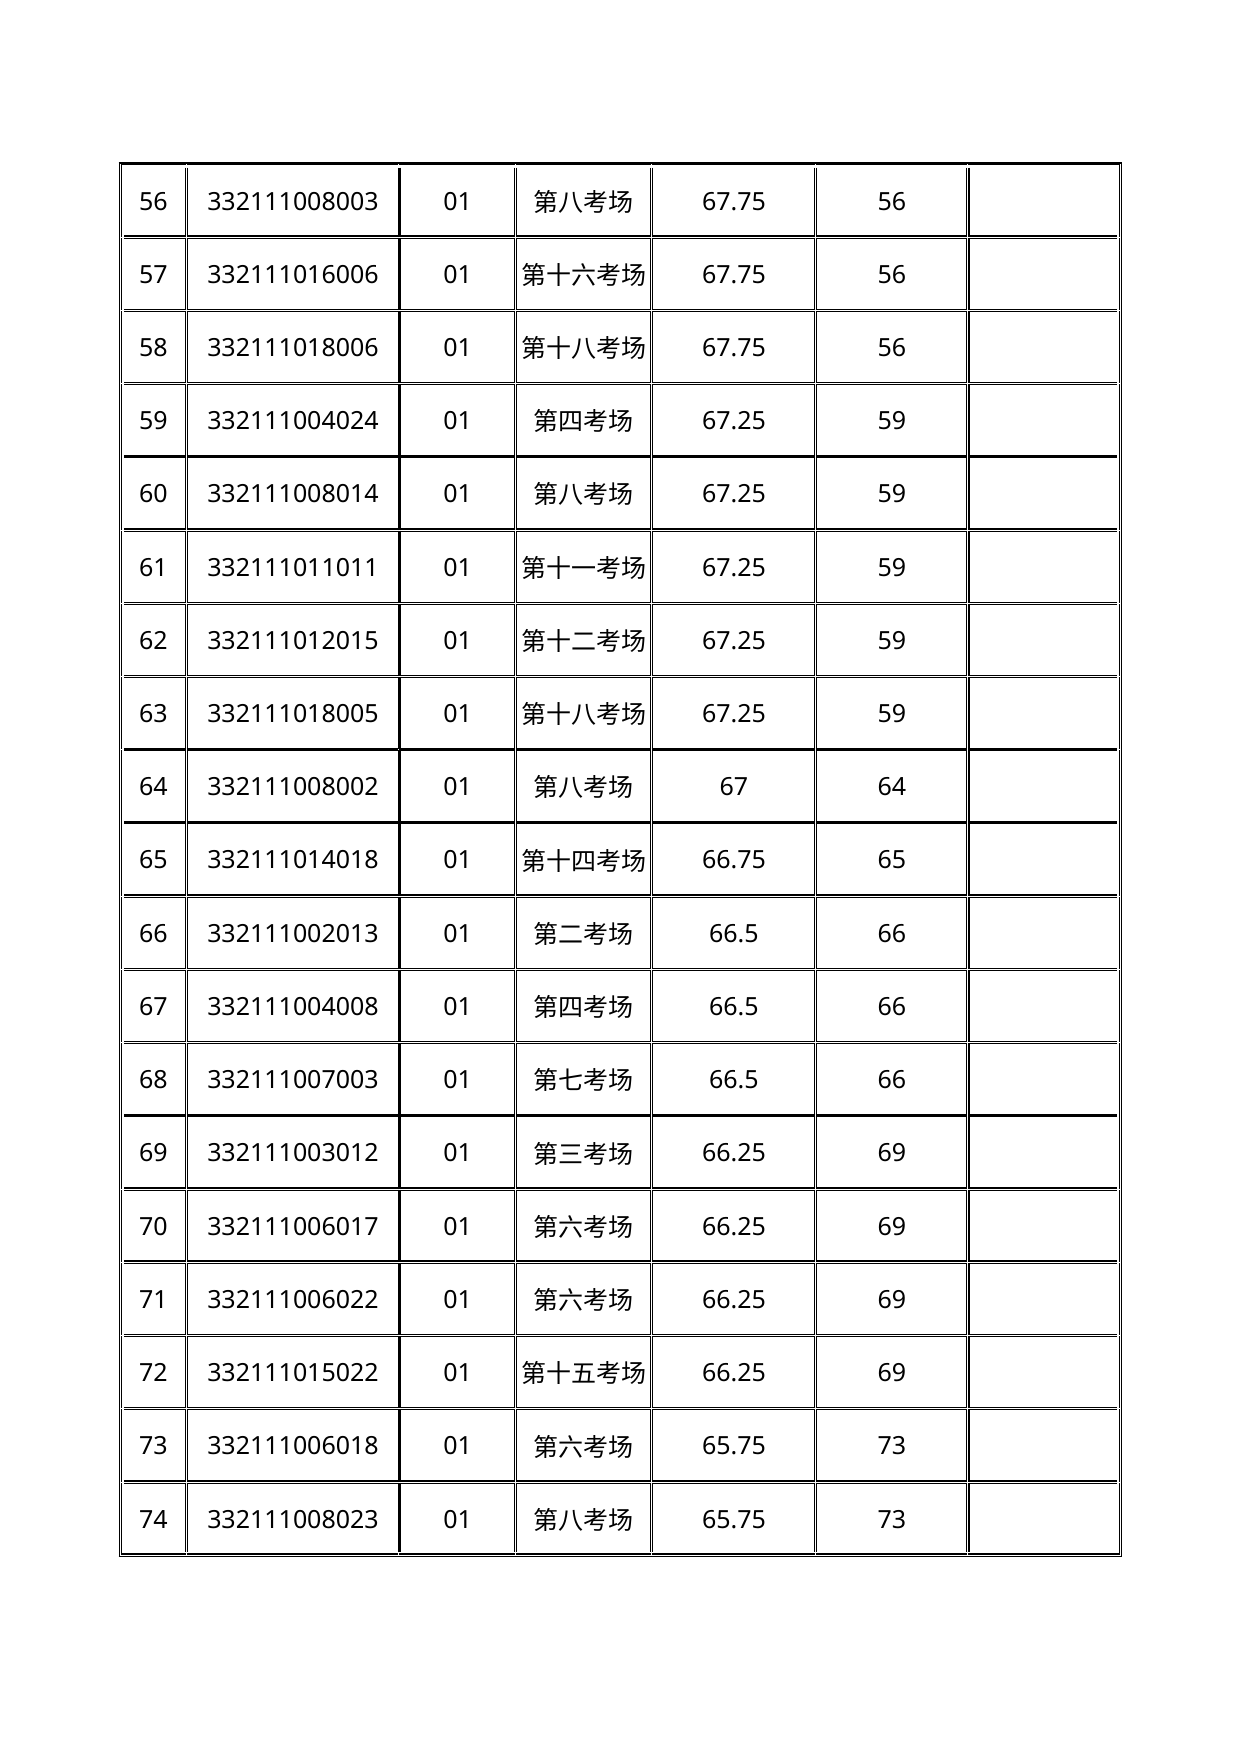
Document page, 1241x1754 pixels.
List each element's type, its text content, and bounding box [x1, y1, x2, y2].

table_cell 332111006018 [188, 1410, 398, 1480]
table_cell [970, 894, 1119, 967]
table_cell [970, 1260, 1119, 1334]
table_cell 第八考场 [516, 1484, 652, 1553]
table_cell 66 [817, 1044, 966, 1114]
table_cell 58 [122, 309, 185, 382]
table_cell 第八考场 [516, 165, 652, 235]
table_cell [970, 528, 1119, 601]
table_cell 70 [122, 1187, 185, 1260]
table_cell 01 [401, 1337, 514, 1407]
table_cell 332111008002 [188, 751, 398, 821]
table_cell 65 [817, 824, 966, 894]
table_cell 第十一考场 [517, 532, 650, 601]
table_cell [970, 748, 1120, 821]
table_cell 59 [120, 382, 186, 455]
table_cell 332111011011 [188, 532, 398, 601]
table_cell 59 [817, 532, 966, 601]
table_cell 66 [817, 898, 966, 967]
table_cell 67.25 [653, 605, 814, 674]
table_cell 第八考场 [517, 458, 650, 528]
table_cell 66.5 [653, 1044, 814, 1114]
table_cell 第七考场 [517, 1044, 650, 1114]
table_cell 01 [401, 532, 514, 601]
table_cell 第六考场 [517, 1191, 650, 1260]
table_cell 第二考场 [517, 898, 650, 967]
table_cell 第四考场 [517, 971, 650, 1041]
table_cell [970, 1114, 1119, 1187]
table_cell [970, 821, 1119, 894]
table_cell 67.75 [653, 312, 814, 382]
table_cell 73 [120, 1407, 186, 1480]
table_cell 67.25 [653, 458, 814, 528]
table_cell 332111006022 [188, 1264, 398, 1334]
table_cell 332111012015 [188, 605, 398, 674]
table_cell 332111002013 [188, 898, 398, 967]
table_cell [968, 1407, 1120, 1480]
table_cell 67.25 [653, 678, 814, 748]
table_cell 第四考场 [517, 385, 650, 455]
table_cell 01 [401, 385, 514, 455]
table_cell 332111008014 [188, 458, 398, 528]
table_cell 332111018005 [188, 678, 398, 748]
table_cell 332111014018 [188, 824, 398, 894]
table_cell 66.5 [653, 898, 814, 967]
table_cell 66 [817, 971, 966, 1041]
table_cell 69 [817, 1191, 966, 1260]
table_cell 01 [401, 751, 514, 821]
table_cell [970, 455, 1119, 528]
table_cell 01 [401, 1044, 514, 1114]
table_cell 01 [401, 678, 514, 748]
table_cell 01 [401, 239, 514, 308]
table_cell 63 [122, 675, 185, 748]
table_cell 73 [816, 1480, 968, 1553]
table_cell 67 [122, 968, 185, 1041]
table_cell 66.25 [653, 1337, 814, 1407]
table_cell [970, 968, 1119, 1041]
table_cell 74 [122, 1480, 186, 1553]
table_cell 第六考场 [517, 1264, 650, 1334]
table_cell 66.25 [653, 1191, 814, 1260]
table_cell 01 [401, 1264, 514, 1334]
table_cell 第十二考场 [517, 605, 650, 674]
table_cell 66.5 [653, 971, 814, 1041]
table_cell 第三考场 [517, 1117, 650, 1187]
table_cell 62 [122, 601, 185, 674]
table_cell 64 [120, 748, 185, 821]
table_cell 65.75 [652, 1484, 816, 1553]
table_cell 332111003012 [188, 1117, 398, 1187]
table_cell 第六考场 [517, 1410, 650, 1480]
table_cell 66 [122, 894, 185, 967]
table_cell 59 [817, 385, 966, 455]
table_cell 第十六考场 [517, 239, 650, 308]
table_cell 332111016006 [188, 239, 398, 308]
table_cell 332111015022 [188, 1337, 398, 1407]
table_cell [968, 382, 1120, 455]
table_cell [970, 675, 1119, 748]
table_cell 01 [401, 1117, 514, 1187]
table_cell 56 [122, 165, 186, 235]
table_cell 01 [401, 458, 514, 528]
table_cell 59 [817, 678, 966, 748]
table_cell [968, 1334, 1120, 1407]
table_cell 第十四考场 [517, 824, 650, 894]
table_cell 56 [817, 312, 966, 382]
table_cell 69 [817, 1264, 966, 1334]
table_cell [970, 235, 1119, 308]
table_cell 第十八考场 [517, 678, 650, 748]
table_cell 73 [817, 1410, 966, 1480]
table_cell 01 [401, 824, 514, 894]
table_cell 64 [817, 751, 966, 821]
table_cell 69 [817, 1337, 966, 1407]
table_cell 01 [401, 1191, 514, 1260]
table_cell 第十八考场 [517, 312, 650, 382]
table_cell 67.75 [652, 165, 816, 235]
table_cell 67.25 [653, 385, 814, 455]
table_cell 第八考场 [517, 751, 650, 821]
table_cell [970, 601, 1119, 674]
table_cell 01 [401, 1410, 514, 1480]
table_cell 67 [653, 751, 814, 821]
table_cell 67.75 [653, 239, 814, 308]
table_cell 01 [401, 312, 514, 382]
table_cell 56 [817, 239, 966, 308]
table_cell 66.25 [653, 1264, 814, 1334]
table_cell 66.25 [653, 1117, 814, 1187]
table_cell [968, 1041, 1120, 1114]
table_cell 332111006017 [188, 1191, 398, 1260]
table_cell 332111018006 [188, 312, 398, 382]
table_cell [968, 165, 1119, 235]
table_cell 332111008003 [186, 164, 399, 235]
table_cell 57 [122, 235, 185, 308]
table_cell 59 [817, 605, 966, 674]
table_cell 72 [120, 1334, 186, 1407]
table_cell 01 [401, 605, 514, 674]
table_cell 68 [120, 1041, 186, 1114]
table_cell 332111007003 [188, 1044, 398, 1114]
table_cell 01 [399, 165, 516, 235]
table_cell [970, 309, 1119, 382]
table_cell [970, 1187, 1119, 1260]
table_cell 65 [122, 821, 185, 894]
table_cell 61 [122, 528, 185, 601]
table_cell 01 [399, 1484, 516, 1553]
table_cell 56 [816, 164, 968, 235]
table_cell 332111004024 [188, 385, 398, 455]
table_cell 65.75 [653, 1410, 814, 1480]
table_cell 01 [401, 898, 514, 967]
table_cell 71 [122, 1260, 185, 1334]
table_cell 332111008023 [186, 1484, 399, 1553]
table_cell 01 [401, 971, 514, 1041]
table_cell 69 [817, 1117, 966, 1187]
table_cell 60 [122, 455, 185, 528]
table_cell 332111004008 [188, 971, 398, 1041]
table_cell 66.75 [653, 824, 814, 894]
table_cell 67.25 [653, 532, 814, 601]
table_cell [968, 1480, 1119, 1553]
table_cell 69 [122, 1114, 185, 1187]
table_cell 第十五考场 [517, 1337, 650, 1407]
table_cell 59 [817, 458, 966, 528]
